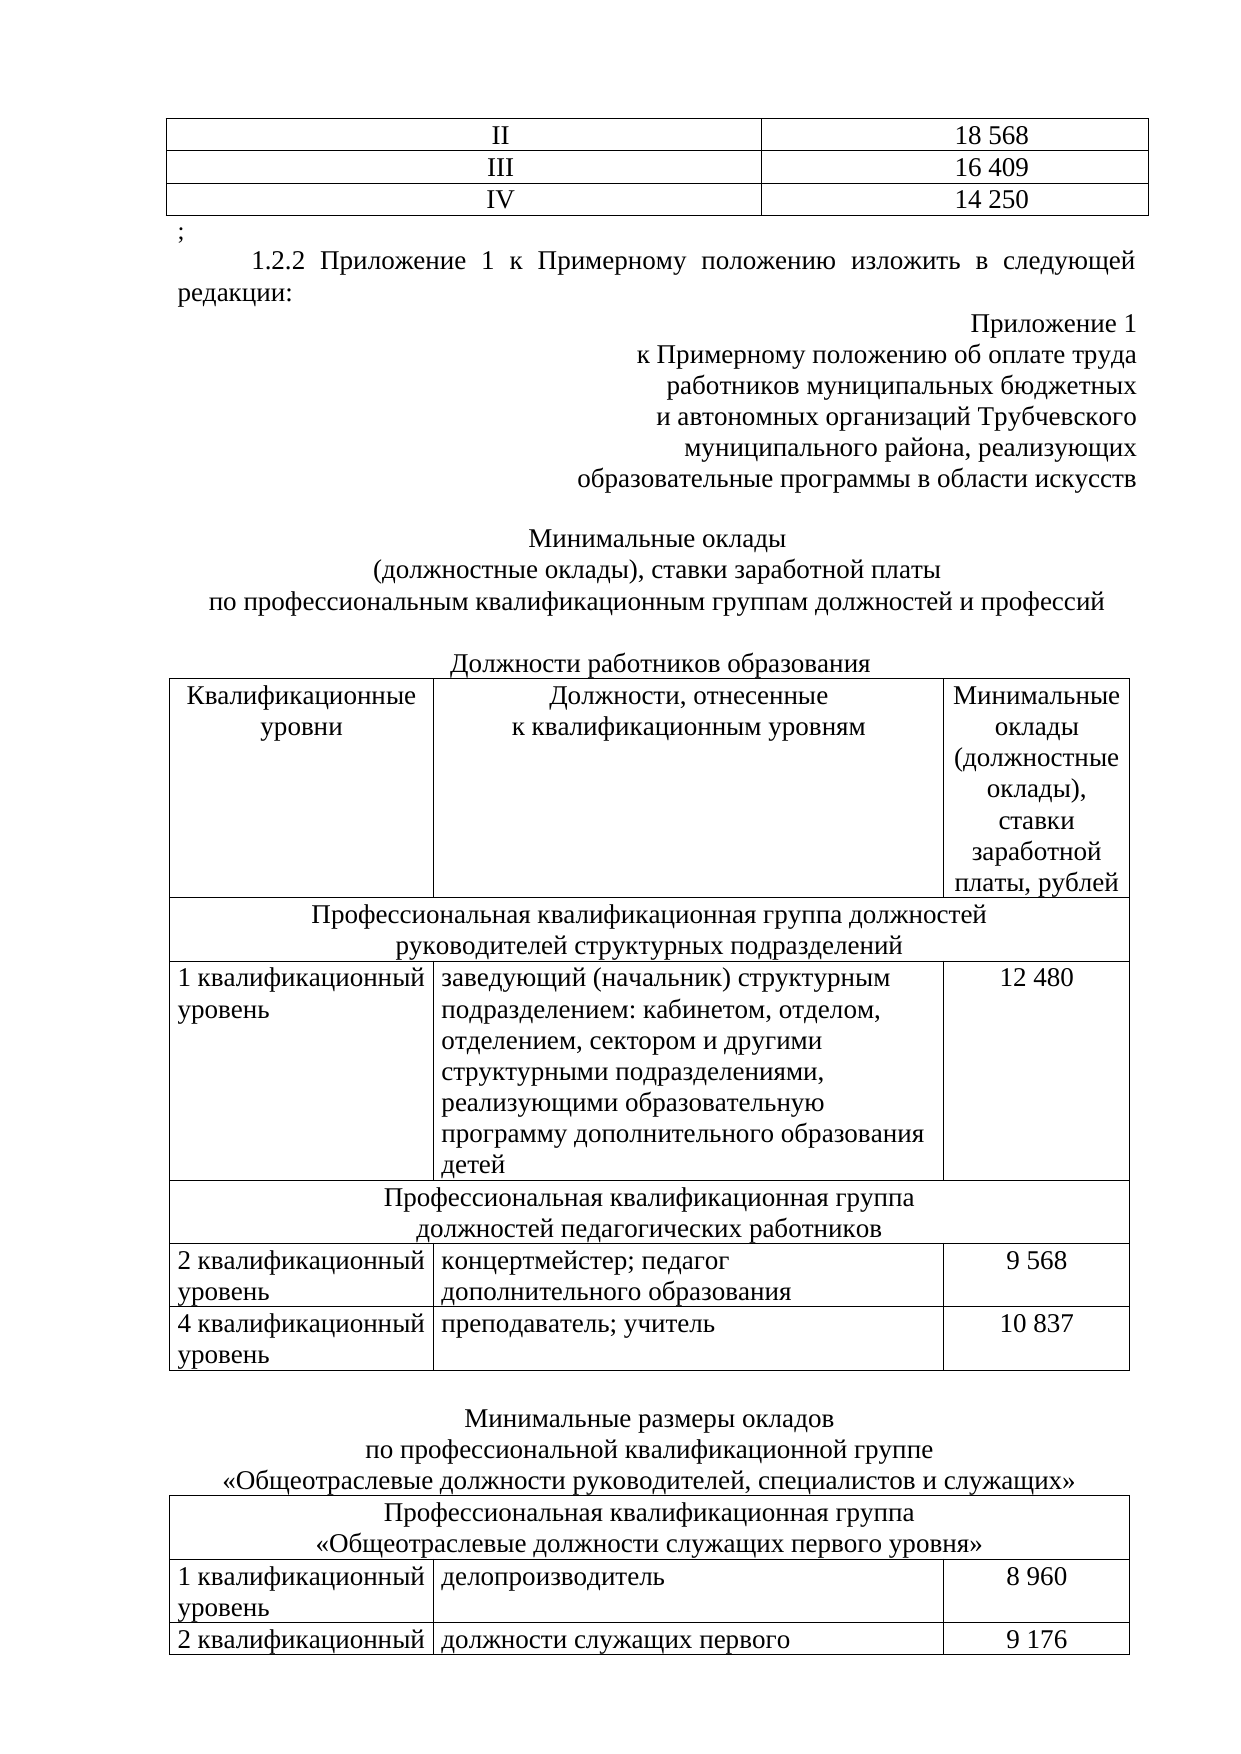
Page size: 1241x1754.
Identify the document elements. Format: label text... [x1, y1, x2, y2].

table_cell 2 квалификационный уровень [170, 1623, 433, 1654]
table_cell III [167, 151, 761, 182]
table_header Должности, отнесенные к квалификационным уровням [434, 679, 943, 897]
table_cell 1 квалификационный уровень [170, 1560, 433, 1622]
table_cell 4 квалификационный уровень [170, 1307, 433, 1369]
table_cell 2 квалификационный уровень [170, 1244, 433, 1306]
table_cell делопроизводитель [434, 1560, 943, 1622]
table_cell 10 837 [944, 1307, 1129, 1369]
table_cell заведующий (начальник) структурным подразделением: кабинетом, отделом, отделением, сектором и другими структурными подразделениями, реализующими образовательную программу дополнительного образования детей [434, 962, 943, 1179]
table_cell 9 176 [944, 1623, 1129, 1654]
table_cell II [167, 119, 761, 150]
text к Примерному положению об оплате труда [177, 338, 1137, 369]
table_cell 9 568 [944, 1244, 1129, 1306]
table_header Минимальные оклады (должностные оклады), ставки заработной платы, рублей [944, 679, 1129, 897]
text и автономных организаций Трубчевского [177, 400, 1137, 431]
table_cell Профессиональная квалификационная группа должностей руководителей структурных подразделений [170, 898, 1129, 961]
table_cell 8 960 [944, 1560, 1129, 1622]
text работников муниципальных бюджетных [177, 369, 1137, 400]
table_cell Минимальные размеры окладов по профессиональной квалификационной группе «Общеотраслевые должности руководителей, специалистов и служащих» [169, 1371, 1129, 1495]
text Приложение 1 [177, 307, 1137, 338]
table_cell Профессиональная квалификационная группа должностей педагогических работников [170, 1181, 1129, 1243]
text ; [177, 216, 1137, 244]
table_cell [434, 1623, 943, 1654]
table_cell 14 250 [762, 184, 1148, 215]
text Минимальные оклады [177, 522, 1137, 553]
table_cell 1 квалификационный уровень [170, 962, 433, 1179]
text (должностные оклады), ставки заработной платы [177, 553, 1137, 585]
table_cell преподаватель; учитель [434, 1307, 943, 1369]
text образовательные программы в области искусств [177, 462, 1137, 494]
text 1.2.2 Приложение 1 к Примерному положению изложить в следующей редакции: [177, 244, 1137, 307]
table_cell 18 568 [762, 119, 1148, 150]
text по профессиональным квалификационным группам должностей и профессий [177, 585, 1137, 616]
table_header Квалификационные уровни [170, 679, 433, 897]
table_cell IV [167, 184, 761, 215]
table_cell 12 480 [944, 962, 1129, 1179]
table_cell концертмейстер; педагог дополнительного образования [434, 1244, 943, 1306]
table_cell Профессиональная квалификационная группа «Общеотраслевые должности служащих первого уровня» [170, 1496, 1129, 1558]
text муниципального района, реализующих [177, 431, 1137, 462]
table_cell 16 409 [762, 151, 1148, 182]
text Должности работников образования [177, 647, 1137, 678]
